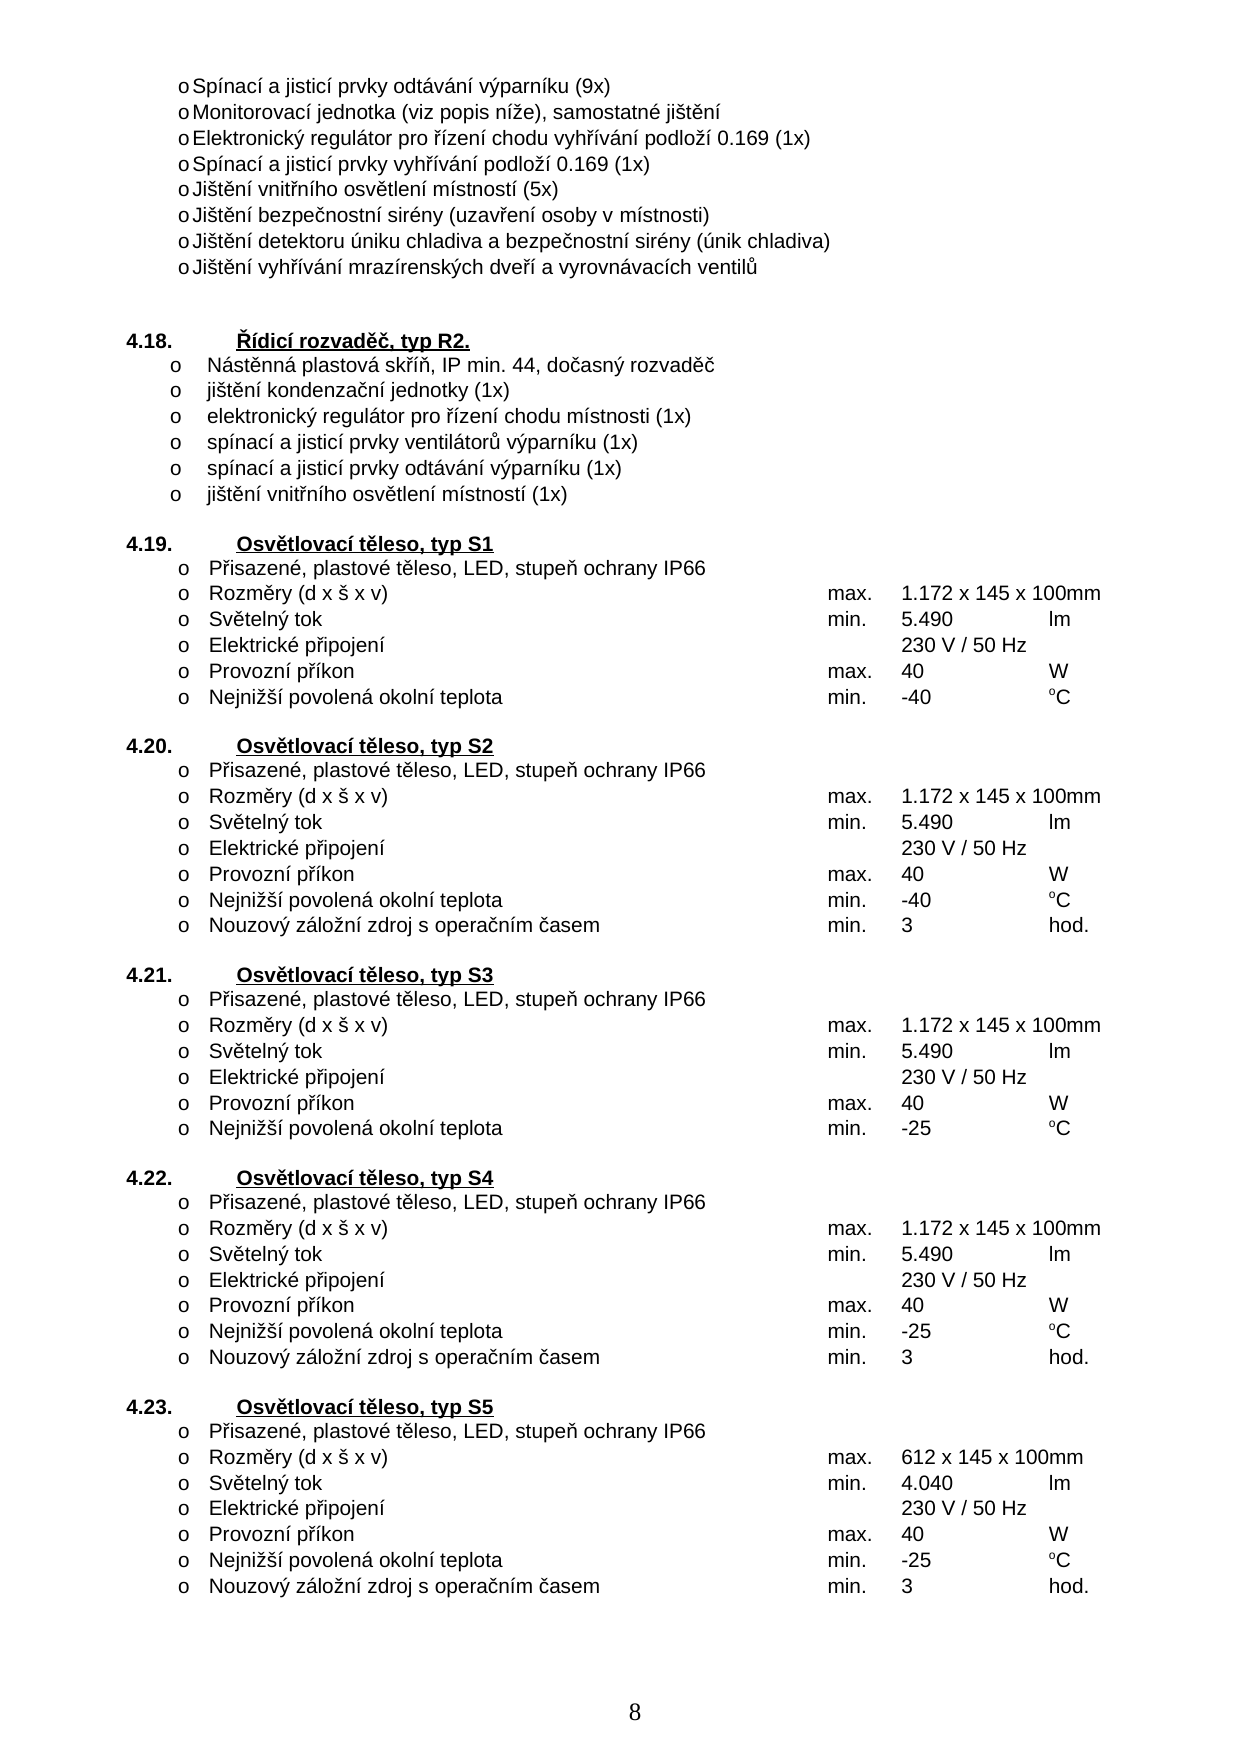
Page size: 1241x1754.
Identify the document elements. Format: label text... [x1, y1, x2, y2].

list spínací a jisticí prvky odtávání výparníku (1x) [169, 456, 1181, 482]
list spínací a jisticí prvky ventilátorů výparníku (1x) [169, 430, 1181, 456]
list Řídicí rozvaděč, typ R2. [126, 328, 1159, 352]
list Jištění vyhřívání mrazírenských dveří a vyrovnávacích ventilů [177, 255, 1181, 281]
list Nástěnná plastová skříň, IP min. 44, dočasný rozvaděč [169, 352, 1181, 378]
list Elektrické připojení 230 V / 50 Hz [177, 633, 1181, 659]
list Světelný tok min. 4.040 lm [177, 1470, 1181, 1496]
list jištění kondenzační jednotky (1x) [169, 378, 1181, 404]
list Osvětlovací těleso, typ S4 [126, 1166, 1159, 1190]
list Jištění detektoru úniku chladiva a bezpečnostní sirény (únik chladiva) [177, 229, 1181, 255]
list Světelný tok min. 5.490 lm [177, 607, 1181, 633]
list Jištění vnitřního osvětlení místností (5x) [177, 177, 1181, 203]
list Elektrické připojení 230 V / 50 Hz [177, 836, 1181, 862]
list Nouzový záložní zdroj s operačním časem min. 3 hod. [177, 1574, 1181, 1599]
list Osvětlovací těleso, typ S5 [126, 1395, 1159, 1419]
list Přisazené, plastové těleso, LED, stupeň ochrany IP66 [177, 555, 1181, 581]
list Nejnižší povolená okolní teplota min. -25 oC [177, 1116, 1181, 1142]
list Jištění bezpečnostní sirény (uzavření osoby v místnosti) [177, 203, 1181, 229]
list Elektrické připojení 230 V / 50 Hz [177, 1267, 1181, 1293]
list Rozměry (d x š x v) max. 1.172 x 145 x 100mm [177, 1013, 1181, 1039]
list Nouzový záložní zdroj s operačním časem min. 3 hod. [177, 1345, 1181, 1371]
list Světelný tok min. 5.490 lm [177, 810, 1181, 836]
list Nejnižší povolená okolní teplota min. -40 oC [177, 684, 1181, 710]
list Nouzový záložní zdroj s operačním časem min. 3 hod. [177, 913, 1181, 939]
list Elektronický regulátor pro řízení chodu vyhřívání podloží 0.169 (1x) [177, 126, 1181, 151]
list Provozní příkon max. 40 W [177, 659, 1181, 684]
list elektronický regulátor pro řízení chodu místnosti (1x) [169, 404, 1181, 430]
list Rozměry (d x š x v) max. 1.172 x 145 x 100mm [177, 581, 1181, 607]
list Nejnižší povolená okolní teplota min. -25 oC [177, 1319, 1181, 1345]
list Provozní příkon max. 40 W [177, 1293, 1181, 1319]
list Osvětlovací těleso, typ S3 [126, 963, 1159, 987]
list Světelný tok min. 5.490 lm [177, 1039, 1181, 1064]
list Nejnižší povolená okolní teplota min. -25 oC [177, 1548, 1181, 1574]
list Rozměry (d x š x v) max. 1.172 x 145 x 100mm [177, 1216, 1181, 1242]
list Elektrické připojení 230 V / 50 Hz [177, 1496, 1181, 1522]
list Monitorovací jednotka (viz popis níže), samostatné jištění [177, 100, 1181, 126]
list Provozní příkon max. 40 W [177, 1522, 1181, 1548]
list Elektrické připojení 230 V / 50 Hz [177, 1064, 1181, 1090]
list Rozměry (d x š x v) max. 612 x 145 x 100mm [177, 1444, 1181, 1470]
list Světelný tok min. 5.490 lm [177, 1242, 1181, 1267]
list Osvětlovací těleso, typ S1 [126, 531, 1159, 555]
list Nejnižší povolená okolní teplota min. -40 oC [177, 887, 1181, 913]
list Přisazené, plastové těleso, LED, stupeň ochrany IP66 [177, 758, 1181, 784]
list Spínací a jisticí prvky odtávání výparníku (9x) [177, 74, 1181, 100]
list Osvětlovací těleso, typ S2 [126, 734, 1159, 758]
list jištění vnitřního osvětlení místností (1x) [169, 482, 1181, 507]
list Spínací a jisticí prvky vyhřívání podloží 0.169 (1x) [177, 151, 1181, 177]
list Přisazené, plastové těleso, LED, stupeň ochrany IP66 [177, 987, 1181, 1013]
list Rozměry (d x š x v) max. 1.172 x 145 x 100mm [177, 784, 1181, 810]
list Přisazené, plastové těleso, LED, stupeň ochrany IP66 [177, 1419, 1181, 1444]
list Provozní příkon max. 40 W [177, 1090, 1181, 1116]
list Provozní příkon max. 40 W [177, 862, 1181, 887]
list Přisazené, plastové těleso, LED, stupeň ochrany IP66 [177, 1190, 1181, 1216]
